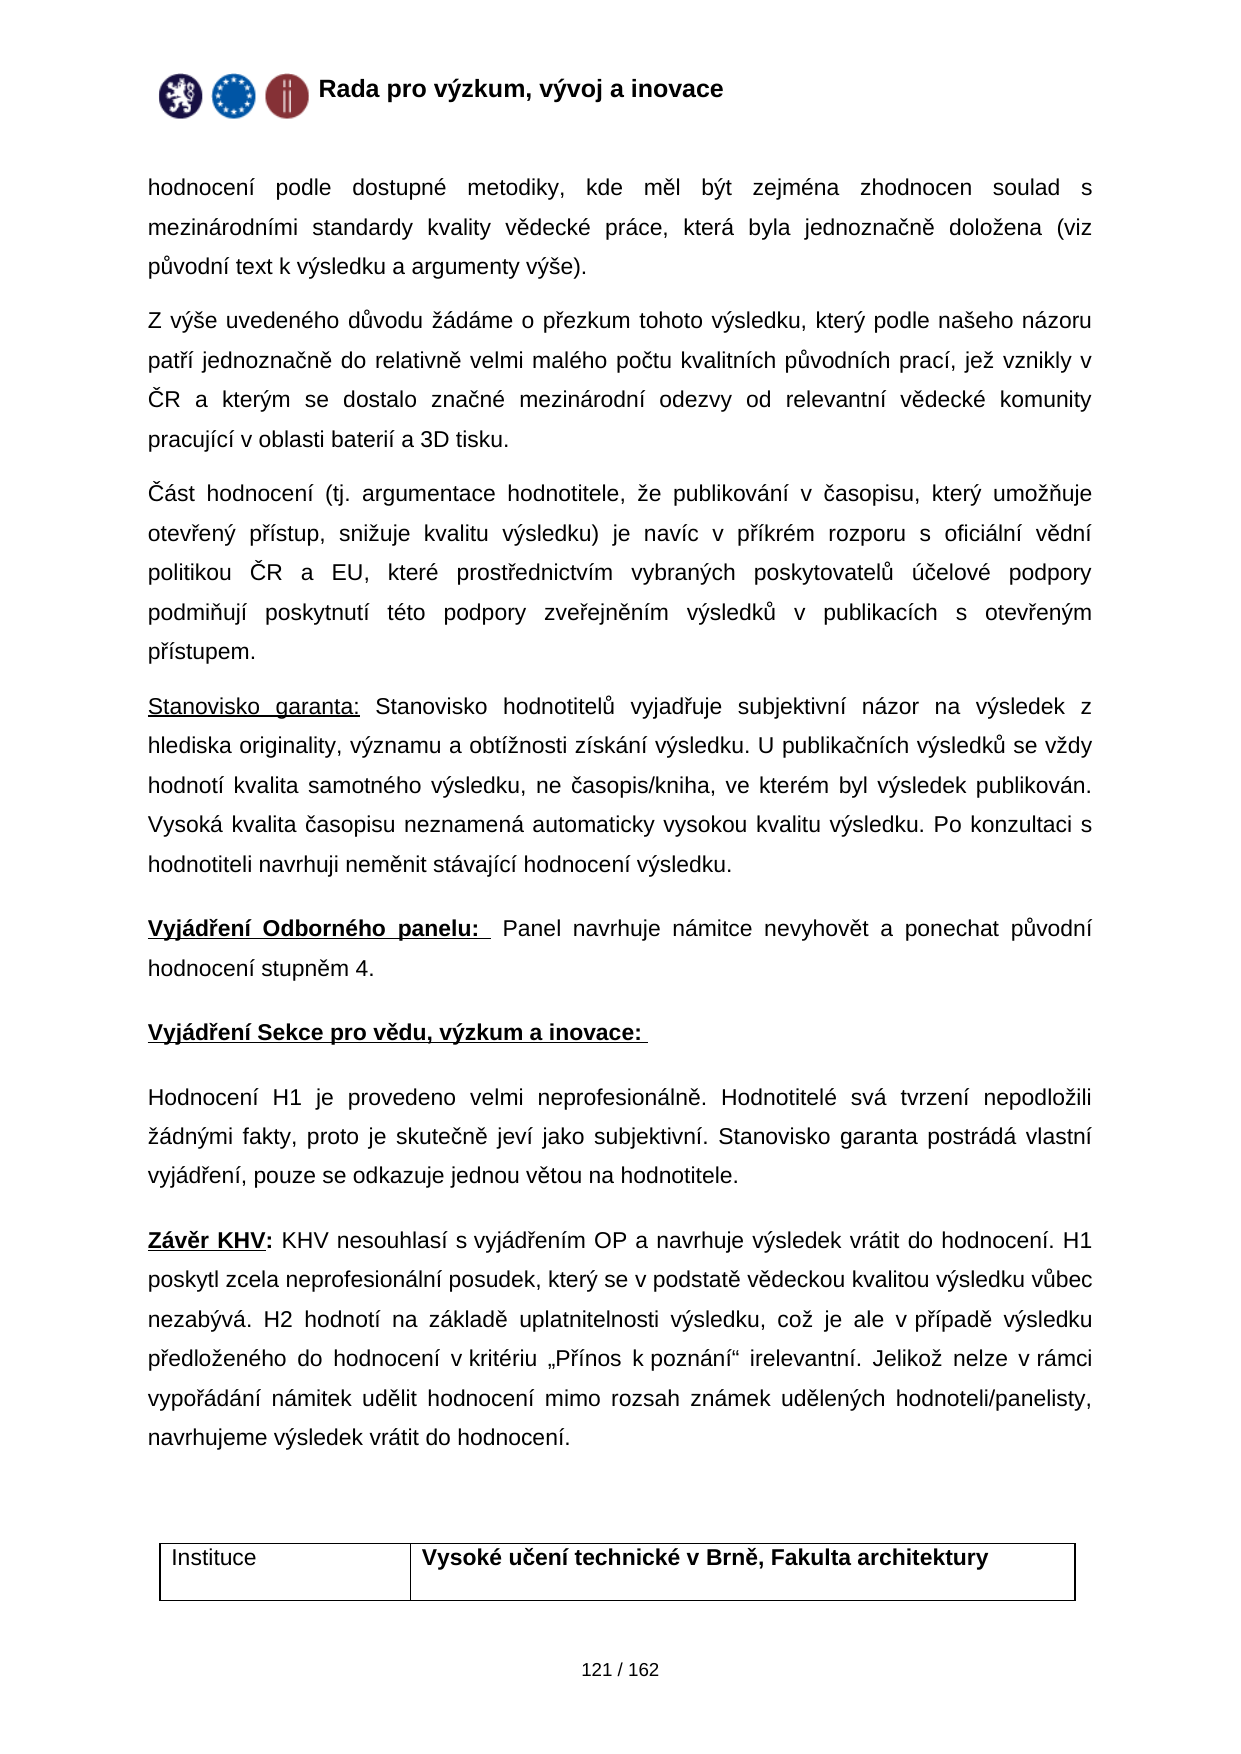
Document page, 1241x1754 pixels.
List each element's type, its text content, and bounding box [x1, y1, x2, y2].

text Stanovisko garanta: Stanovisko hodnotitelů vyjadřuje subjektivní názor na výsledek z hlediska originality, významu a obtížnosti získání výsledku. U publikačních výsledků se vždy hodnotí kvalita samotného výsledku, ne časopis/kniha, ve kterém byl výsledek publikován. Vysoká kvalita časopisu neznamená automaticky vysokou kvalitu výsledku. Po konzultaci s hodnotiteli navrhuji neměnit stávající hodnocení výsledku. [148, 693, 1093, 877]
text Vyjádření Odborného panelu: Panel navrhuje námitce nevyhovět a ponechat původní hodnocení stupněm 4. [148, 915, 1093, 981]
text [148, 174, 1093, 279]
text Hodnocení H1 je provedeno velmi neprofesionálně. Hodnotitelé svá tvrzení nepodložili žádnými fakty, proto je skutečně jeví jako subjektivní. Stanovisko garanta postrádá vlastní vyjádření, pouze se odkazuje jednou větou na hodnotitele. [148, 1083, 1093, 1189]
text Z výše uvedeného důvodu žádáme o přezkum tohoto výsledku, který podle našeho názoru patří jednoznačně do relativně velmi malého počtu kvalitních původních prací, jež vznikly v ČR a kterým se dostalo značné mezinárodní odezvy od relevantní vědecké komunity pracující v oblasti baterií a 3D tisku. [148, 307, 1093, 452]
text Vyjádření Sekce pro vědu, výzkum a inovace: [148, 1019, 1093, 1045]
text Část hodnocení (tj. argumentace hodnotitele, že publikování v časopisu, který umožňuje otevřený přístup, snižuje kvalitu výsledku) je navíc v příkrém rozporu s oficiální vědní politikou ČR a EU, které prostřednictvím vybraných poskytovatelů účelové podpory podmiňují poskytnutí této podpory zveřejněním výsledků v publikacích s otevřeným přístupem. [148, 480, 1093, 664]
table_header Vysoké učení technické v Brně, Fakulta architektury [411, 1544, 1074, 1600]
picture [158, 73, 309, 120]
text Závěr KHV: KHV nesouhlasí s vyjádřením OP a navrhuje výsledek vrátit do hodnocení. H1 poskytl zcela neprofesionální posudek, který se v podstatě vědeckou kvalitou výsledku vůbec nezabývá. H2 hodnotí na základě uplatnitelnosti výsledku, což je ale v případě výsledku předloženého do hodnocení v kritériu „Přínos k poznání“ irelevantní. Jelikož nelze v rámci vypořádání námitek udělit hodnocení mimo rozsah známek udělených hodnoteli/panelisty, navrhujeme výsledek vrátit do hodnocení. [148, 1227, 1093, 1451]
table_header Instituce [161, 1544, 410, 1600]
